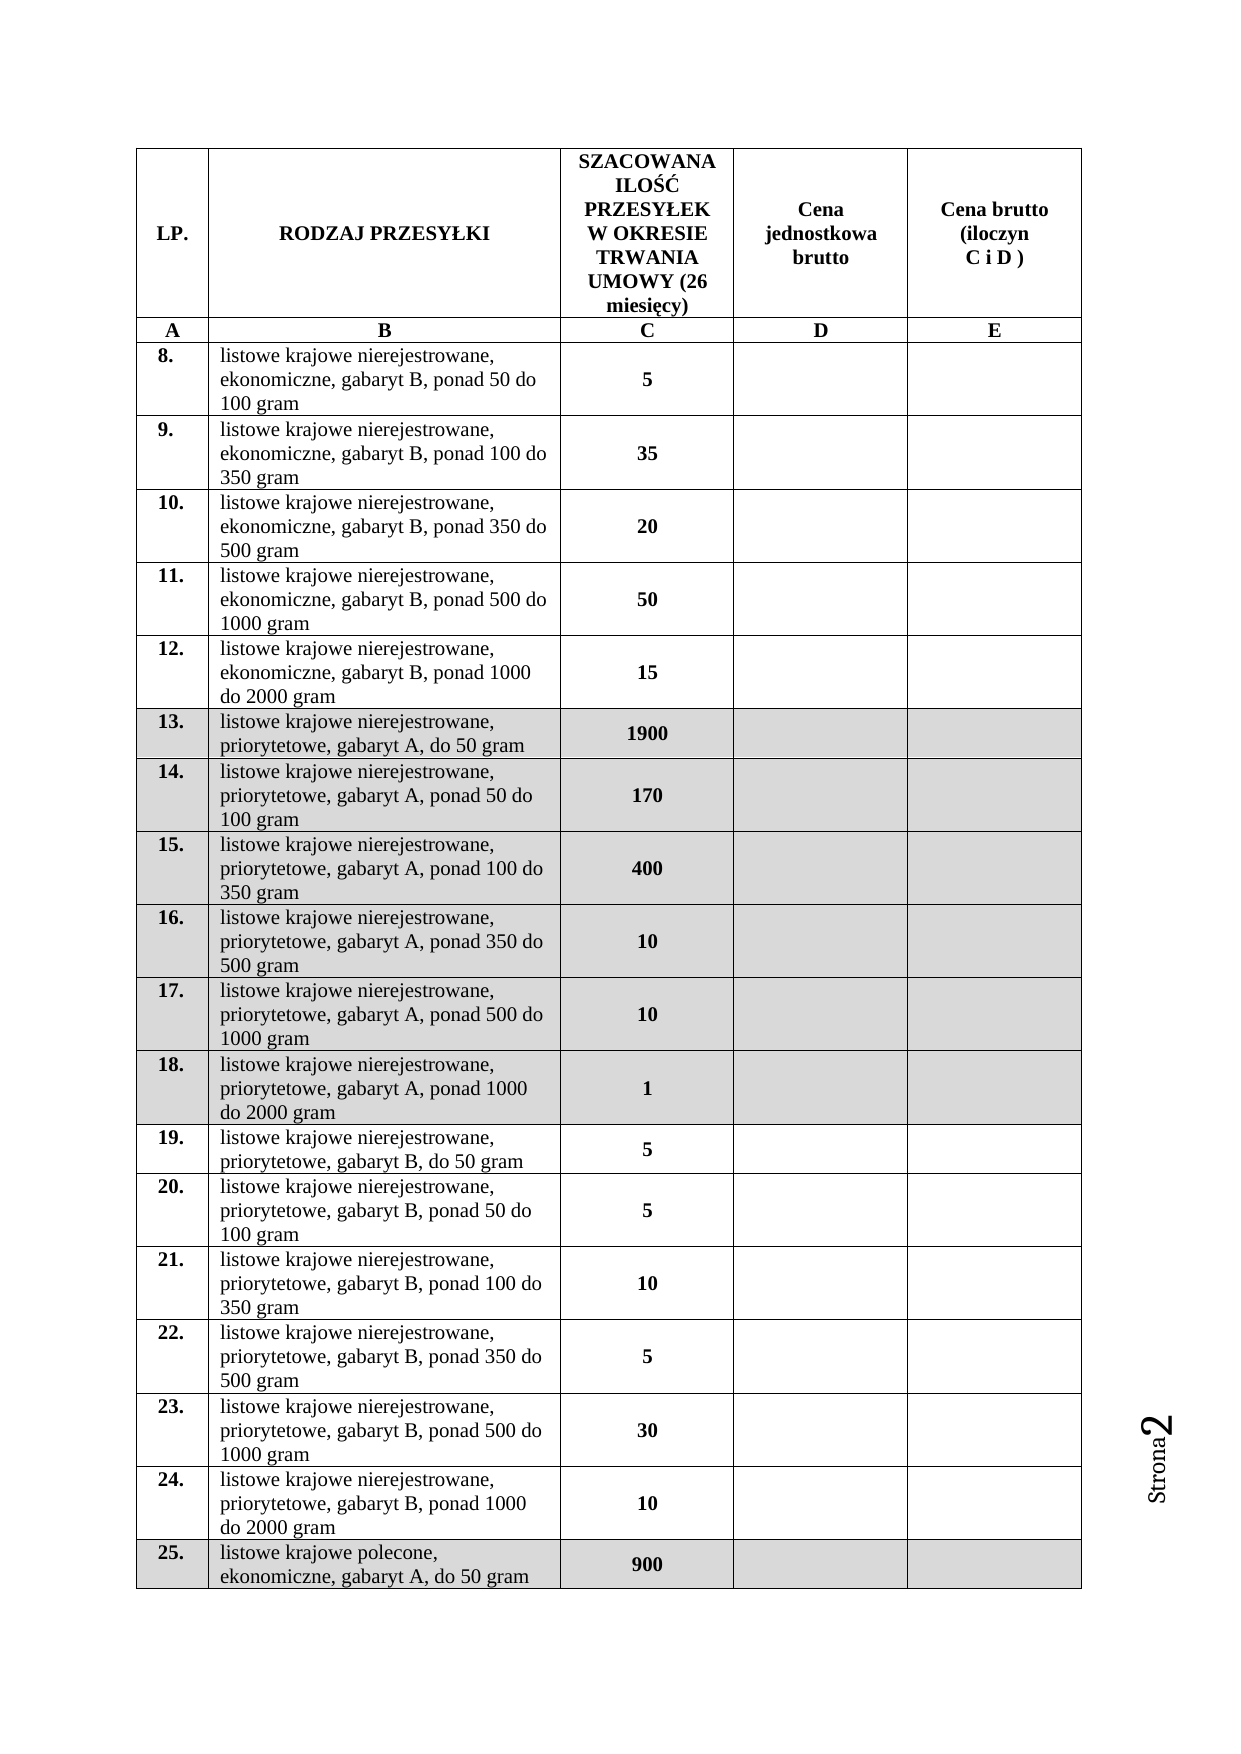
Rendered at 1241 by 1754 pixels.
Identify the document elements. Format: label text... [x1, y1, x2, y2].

table_cell [734, 1125, 907, 1173]
table_cell [734, 1320, 907, 1392]
table_cell [908, 1051, 1081, 1124]
table_cell listowe krajowe nierejestrowane, ekonomiczne, gabaryt B, ponad 500 do 1000 gram [209, 563, 560, 635]
table_cell [137, 1174, 208, 1246]
table_cell [908, 1320, 1081, 1392]
table_cell listowe krajowe polecone, ekonomiczne, gabaryt A, do 50 gram [209, 1540, 560, 1588]
table_cell [137, 905, 208, 977]
table_header RODZAJ PRZESYŁKI [209, 149, 560, 317]
table_cell [908, 563, 1081, 635]
table_cell 35 [561, 416, 733, 489]
table_cell [734, 563, 907, 635]
table_cell listowe krajowe nierejestrowane, priorytetowe, gabaryt B, do 50 gram [209, 1125, 560, 1173]
table_header LP. [137, 149, 208, 317]
table_cell [908, 490, 1081, 562]
table_cell listowe krajowe nierejestrowane, ekonomiczne, gabaryt B, ponad 350 do 500 gram [209, 490, 560, 562]
table_cell [734, 1540, 907, 1588]
table_cell [734, 759, 907, 831]
table_cell 30 [561, 1394, 733, 1466]
table_cell [908, 343, 1081, 415]
table_cell 170 [561, 759, 733, 831]
table_cell listowe krajowe nierejestrowane, priorytetowe, gabaryt A, ponad 100 do 350 gram [209, 832, 560, 904]
table_cell listowe krajowe nierejestrowane, priorytetowe, gabaryt B, ponad 350 do 500 gram [209, 1320, 560, 1392]
table_cell [137, 759, 208, 831]
table_cell [137, 1394, 208, 1466]
table_cell 400 [561, 832, 733, 904]
table_cell [734, 1467, 907, 1539]
table_cell listowe krajowe nierejestrowane, priorytetowe, gabaryt A, ponad 350 do 500 gram [209, 905, 560, 977]
table_cell [137, 1540, 208, 1588]
table_cell [734, 636, 907, 708]
table_cell [908, 1467, 1081, 1539]
table_cell [908, 1394, 1081, 1466]
table_cell 10 [561, 905, 733, 977]
table_cell 5 [561, 343, 733, 415]
table_cell [137, 343, 208, 415]
table_cell [137, 636, 208, 708]
table_cell listowe krajowe nierejestrowane, priorytetowe, gabaryt B, ponad 1000 do 2000 gram [209, 1467, 560, 1539]
table_cell [734, 832, 907, 904]
table_cell B [209, 318, 560, 342]
table_cell 10 [561, 1467, 733, 1539]
table_cell [137, 1467, 208, 1539]
table_cell [734, 1174, 907, 1246]
table_cell [734, 1051, 907, 1124]
table_cell [908, 1247, 1081, 1319]
table_cell listowe krajowe nierejestrowane, ekonomiczne, gabaryt B, ponad 1000 do 2000 gram [209, 636, 560, 708]
table_cell [908, 1125, 1081, 1173]
table_cell [908, 709, 1081, 757]
table_cell [137, 416, 208, 489]
table_cell listowe krajowe nierejestrowane, priorytetowe, gabaryt A, ponad 1000 do 2000 gram [209, 1051, 560, 1124]
table_cell 20 [561, 490, 733, 562]
table_cell [734, 490, 907, 562]
table_cell listowe krajowe nierejestrowane, ekonomiczne, gabaryt B, ponad 50 do 100 gram [209, 343, 560, 415]
table_cell [908, 832, 1081, 904]
table_cell [908, 905, 1081, 977]
table_cell listowe krajowe nierejestrowane, ekonomiczne, gabaryt B, ponad 100 do 350 gram [209, 416, 560, 489]
table_cell 15 [561, 636, 733, 708]
table_cell [734, 1394, 907, 1466]
table_cell 900 [561, 1540, 733, 1588]
table_cell [908, 416, 1081, 489]
table_cell [137, 1247, 208, 1319]
table_cell 10 [561, 1247, 733, 1319]
table_cell [908, 759, 1081, 831]
table_cell [734, 416, 907, 489]
table_cell [137, 1051, 208, 1124]
table_cell [137, 709, 208, 757]
table_cell 5 [561, 1320, 733, 1392]
table_cell [137, 490, 208, 562]
table_cell [734, 709, 907, 757]
table_cell 50 [561, 563, 733, 635]
table_cell [137, 1320, 208, 1392]
table_header Cena brutto (iloczyn C i D ) [908, 149, 1081, 317]
table_cell C [561, 318, 733, 342]
table_cell listowe krajowe nierejestrowane, priorytetowe, gabaryt B, ponad 500 do 1000 gram [209, 1394, 560, 1466]
table_header Cena jednostkowa brutto [734, 149, 907, 317]
table_cell listowe krajowe nierejestrowane, priorytetowe, gabaryt B, ponad 100 do 350 gram [209, 1247, 560, 1319]
table_cell listowe krajowe nierejestrowane, priorytetowe, gabaryt B, ponad 50 do 100 gram [209, 1174, 560, 1246]
table_cell 5 [561, 1174, 733, 1246]
table_cell listowe krajowe nierejestrowane, priorytetowe, gabaryt A, ponad 50 do 100 gram [209, 759, 560, 831]
table_cell [734, 905, 907, 977]
table_cell [908, 636, 1081, 708]
table_cell [137, 563, 208, 635]
table_cell [137, 978, 208, 1050]
table_cell [734, 1247, 907, 1319]
table_cell 10 [561, 978, 733, 1050]
table_cell 1900 [561, 709, 733, 757]
table_cell [734, 343, 907, 415]
table_cell listowe krajowe nierejestrowane, priorytetowe, gabaryt A, do 50 gram [209, 709, 560, 757]
table_cell [908, 978, 1081, 1050]
table_cell D [734, 318, 907, 342]
table_cell E [908, 318, 1081, 342]
table_cell 5 [561, 1125, 733, 1173]
table_header SZACOWANA ILOŚĆ PRZESYŁEK W OKRESIE TRWANIA UMOWY (26 miesięcy) [561, 149, 733, 317]
table_cell 1 [561, 1051, 733, 1124]
table_cell A [137, 318, 208, 342]
table_cell [137, 1125, 208, 1173]
table_cell listowe krajowe nierejestrowane, priorytetowe, gabaryt A, ponad 500 do 1000 gram [209, 978, 560, 1050]
table_cell [137, 832, 208, 904]
table_cell [908, 1174, 1081, 1246]
table_cell [908, 1540, 1081, 1588]
table_cell [734, 978, 907, 1050]
